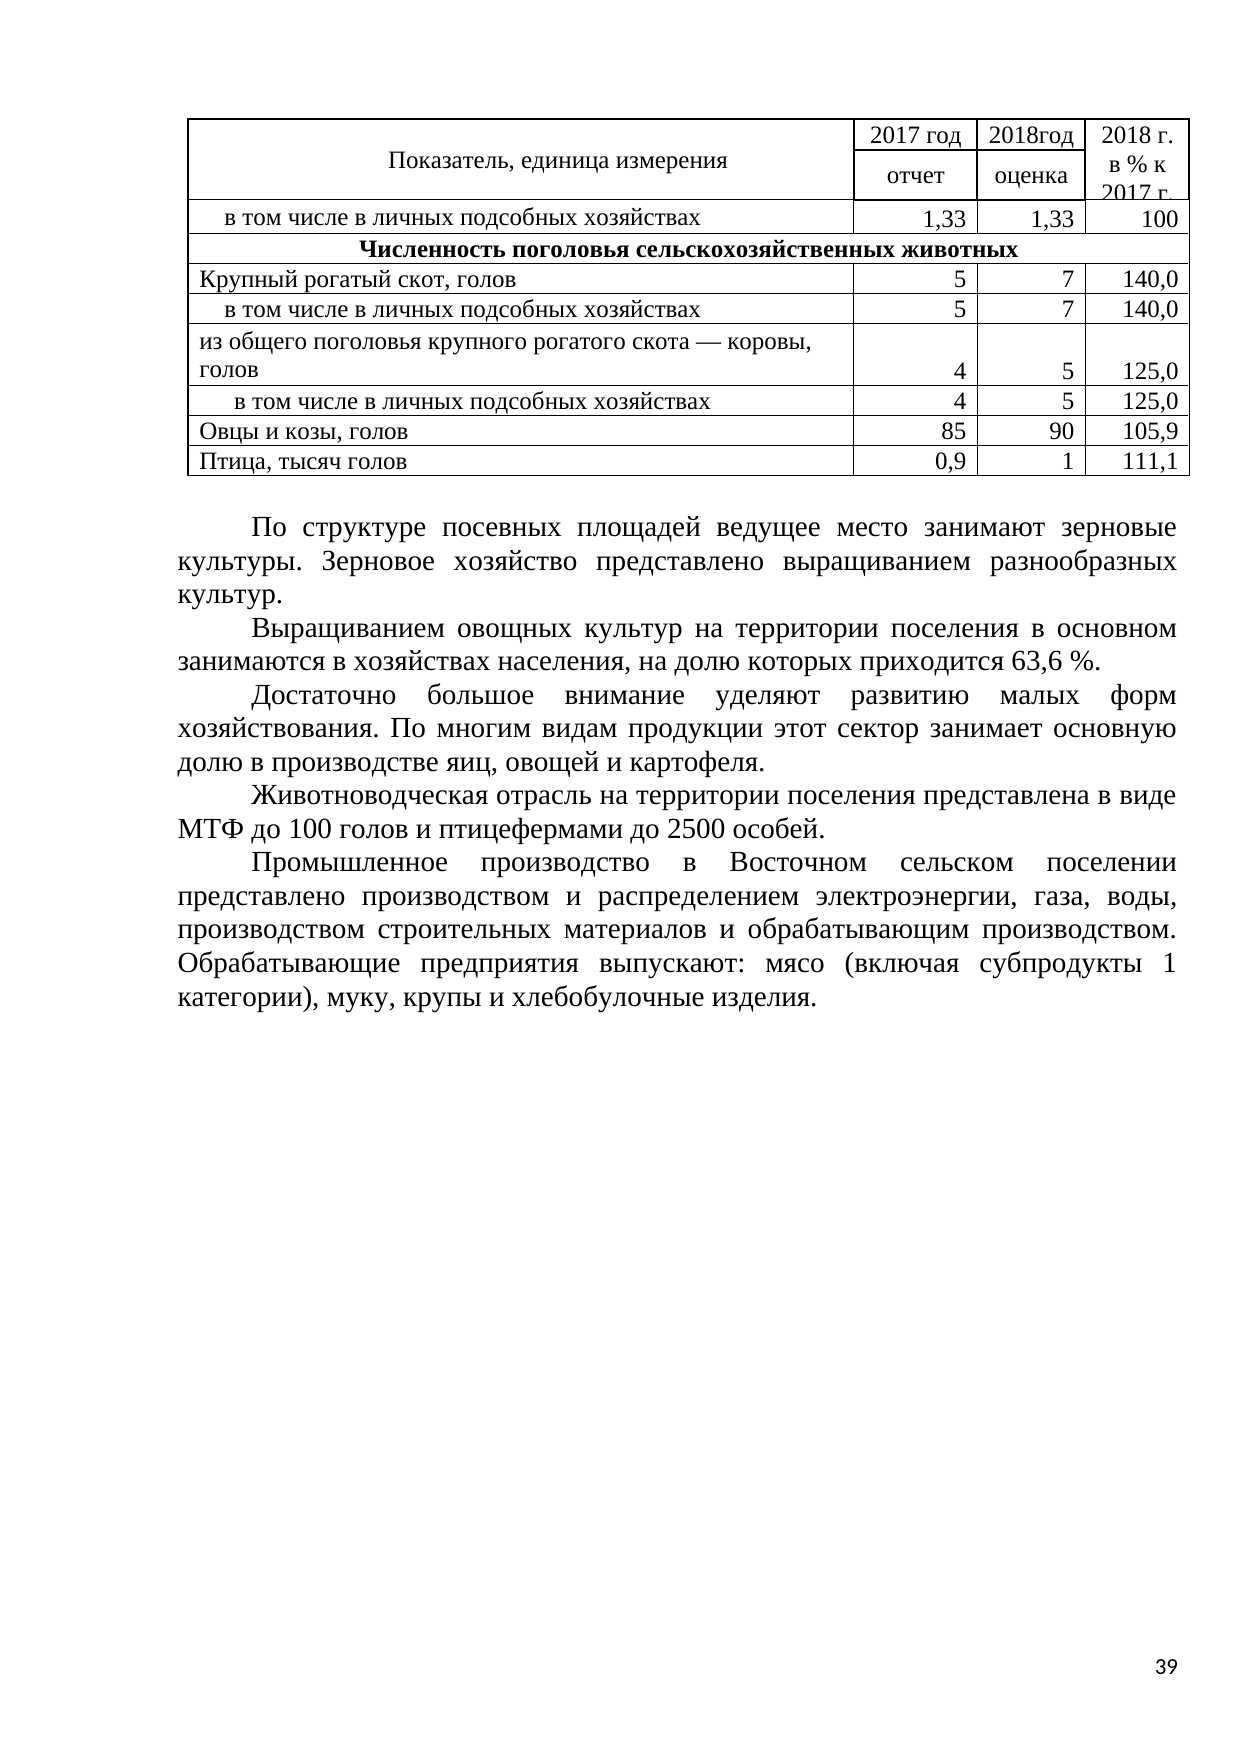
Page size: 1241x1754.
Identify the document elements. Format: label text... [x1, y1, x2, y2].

table_cell 5 [978, 386, 1085, 415]
table_cell 125,0 [1086, 323, 1189, 385]
table_header Показатель, единица измерения [189, 120, 853, 199]
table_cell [189, 200, 853, 233]
text По структуре посевных площадей ведущее место занимают зерновые культуры. Зерновое хозяйство представлено выращиванием разнообразных культур. [177, 509, 1178, 610]
table_cell 7 [978, 294, 1085, 323]
table_cell 100 [1086, 200, 1189, 233]
table_header 2018 г. в % к 2017 г. [1086, 120, 1188, 199]
table_cell 140,0 [1086, 293, 1189, 323]
table_cell 105,9 [1086, 415, 1189, 445]
table_cell 5 [854, 264, 977, 293]
table_cell в том числе в личных подсобных хозяйствах [189, 386, 853, 415]
table_cell 1,33 [978, 201, 1085, 233]
table_cell Крупный рогатый скот, голов [189, 264, 853, 293]
table_cell Численность поголовья сельскохозяйственных животных [189, 233, 1189, 263]
table_cell 125,0 [1086, 385, 1189, 415]
table_cell 111,1 [1086, 445, 1189, 474]
table_cell 1 [978, 446, 1085, 474]
table_cell 85 [854, 416, 977, 445]
table_cell 5 [854, 294, 977, 323]
table_cell 0,9 [854, 446, 977, 474]
table_cell в том числе в личных подсобных хозяйствах [189, 294, 853, 323]
text Промышленное производство в Восточном сельском поселении представлено производством и распределением электроэнергии, газа, воды, производством строительных материалов и обрабатывающим производством. Обрабатывающие предприятия выпускают: мясо (включая субпродукты 1 категории), муку, крупы и хлебобулочные изделия. [177, 844, 1178, 1012]
table_cell 1,33 [854, 201, 977, 233]
table_cell 4 [854, 324, 977, 385]
table_cell 7 [978, 264, 1085, 293]
text Выращиванием овощных культур на территории поселения в основном занимаются в хозяйствах населения, на долю которых приходится 63,6 %. [177, 610, 1178, 677]
table_cell Овцы и козы, голов [189, 416, 853, 445]
table_cell отчет [855, 151, 976, 199]
text Достаточно большое внимание уделяют развитию малых форм хозяйствования. По многим видам продукции этот сектор занимает основную долю в производстве яиц, овощей и картофеля. [177, 677, 1178, 777]
table_cell 140,0 [1086, 263, 1189, 293]
table_cell 4 [854, 386, 977, 415]
table_cell 90 [978, 416, 1085, 445]
table_cell 5 [978, 324, 1085, 385]
table_cell оценка [978, 151, 1084, 199]
table_cell из общего поголовья крупного рогатого скота — коровы, голов [189, 324, 853, 385]
text Животноводческая отрасль на территории поселения представлена в виде МТФ до 100 голов и птицефермами до 2500 особей. [177, 777, 1178, 844]
table_header 2017 год [855, 120, 976, 149]
table_cell Птица, тысяч голов [189, 446, 853, 474]
table_header 2018год [978, 120, 1084, 149]
